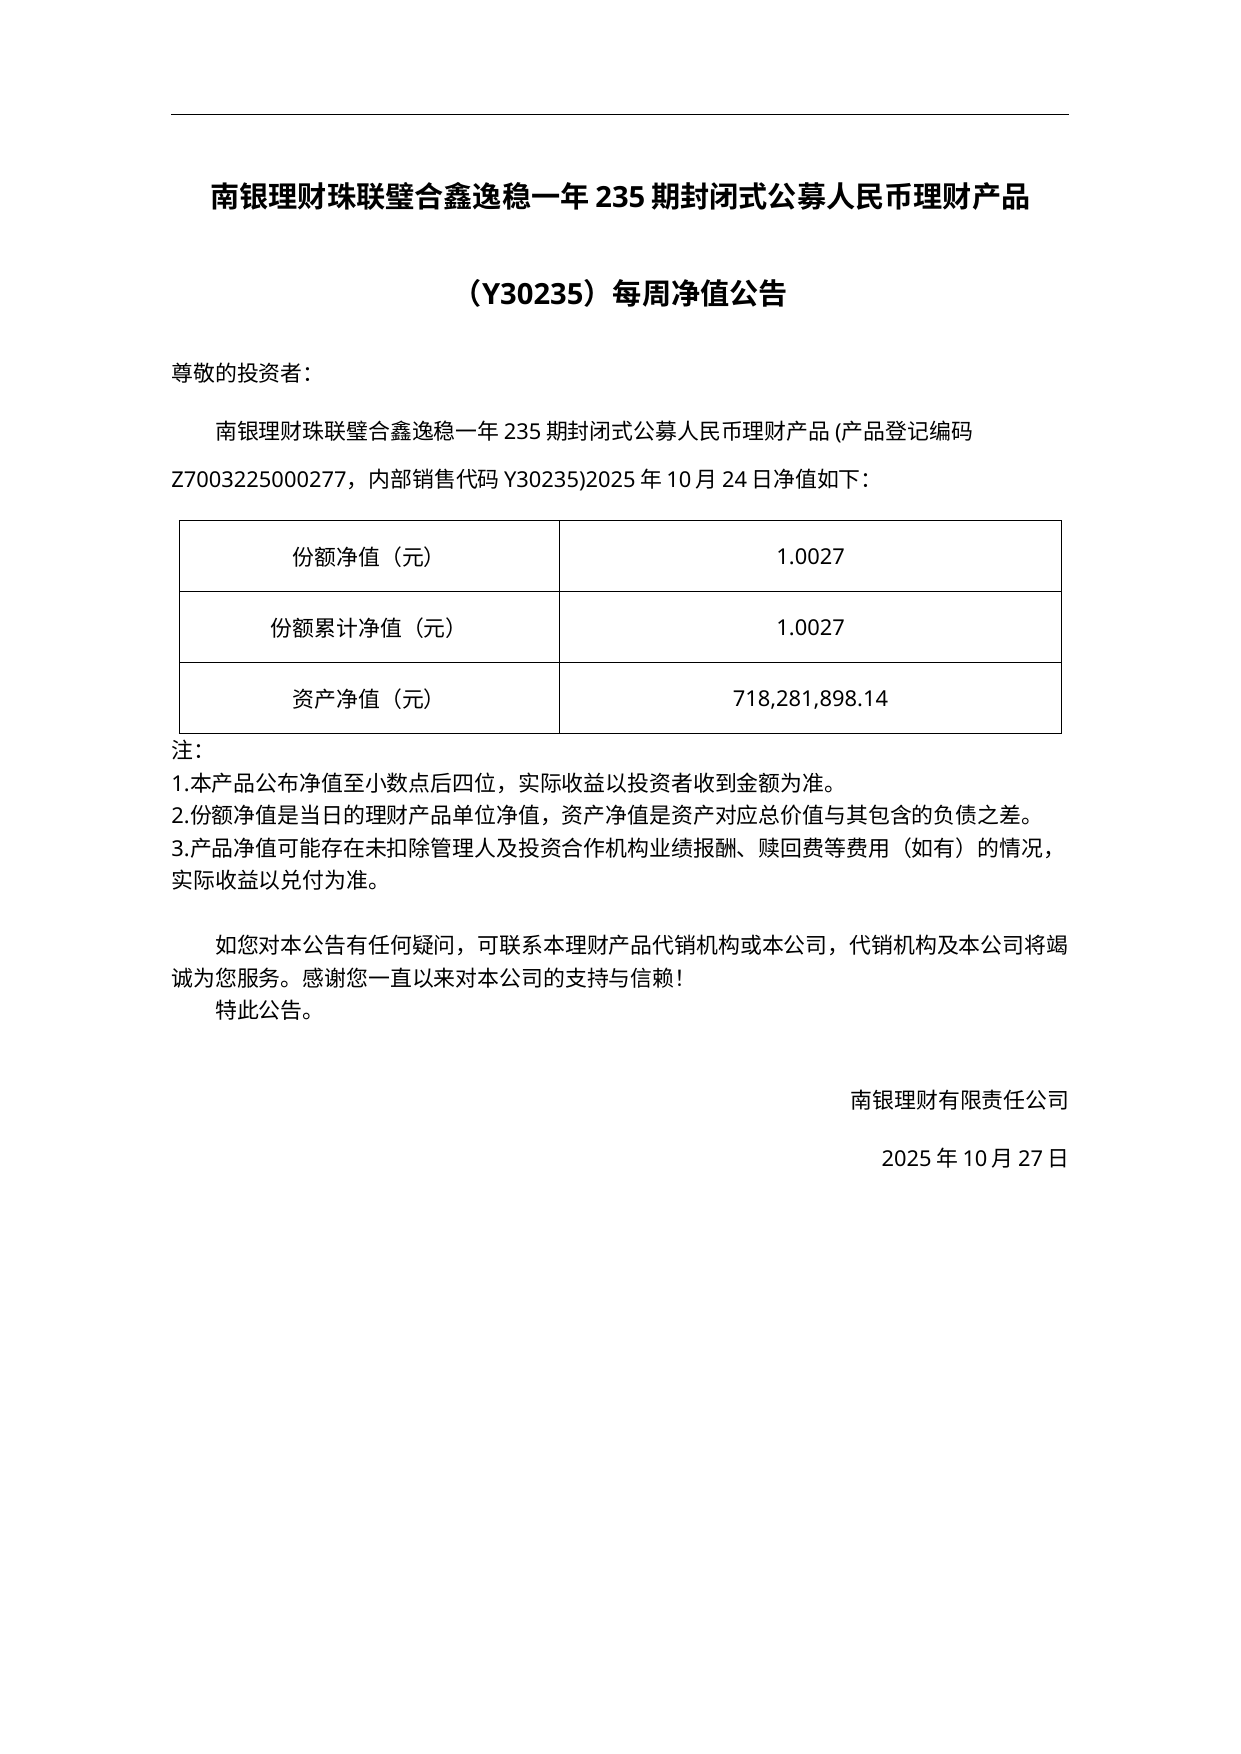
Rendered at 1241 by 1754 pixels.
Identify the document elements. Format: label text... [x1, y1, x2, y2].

text 如您对本公告有任何疑问，可联系本理财产品代销机构或本公司，代销机构及本公司将竭诚为您服务。感谢您一直以来对本公司的支持与信赖！ [171, 928, 1069, 993]
table_cell 1.0027 [560, 592, 1061, 662]
text 南银理财珠联璧合鑫逸稳一年235期封闭式公募人民币理财产品（Y30235）每周净值公告 [171, 162, 1069, 324]
text 1.本产品公布净值至小数点后四位，实际收益以投资者收到金额为准。 [171, 765, 1069, 798]
table_header 份额净值（元） [180, 521, 559, 591]
table_cell 份额累计净值（元） [180, 592, 559, 662]
text 注： [171, 733, 1069, 765]
text 尊敬的投资者： [171, 355, 1069, 388]
text 南银理财珠联璧合鑫逸稳一年235期封闭式公募人民币理财产品 (产品登记编码Z7003225000277，内部销售代码Y30235)2025年10月24日净值如下： [171, 413, 1069, 494]
text 2025年10月27日 [171, 1140, 1069, 1173]
text 特此公告。 [171, 993, 1069, 1025]
text 2.份额净值是当日的理财产品单位净值，资产净值是资产对应总价值与其包含的负债之差。 [171, 798, 1069, 830]
table_cell 718,281,898.14 [560, 663, 1061, 733]
table_header 1.0027 [560, 521, 1061, 591]
text 南银理财有限责任公司 [171, 1082, 1069, 1115]
table_cell 资产净值（元） [180, 663, 559, 733]
text 3.产品净值可能存在未扣除管理人及投资合作机构业绩报酬、赎回费等费用（如有）的情况，实际收益以兑付为准。 [171, 830, 1069, 895]
